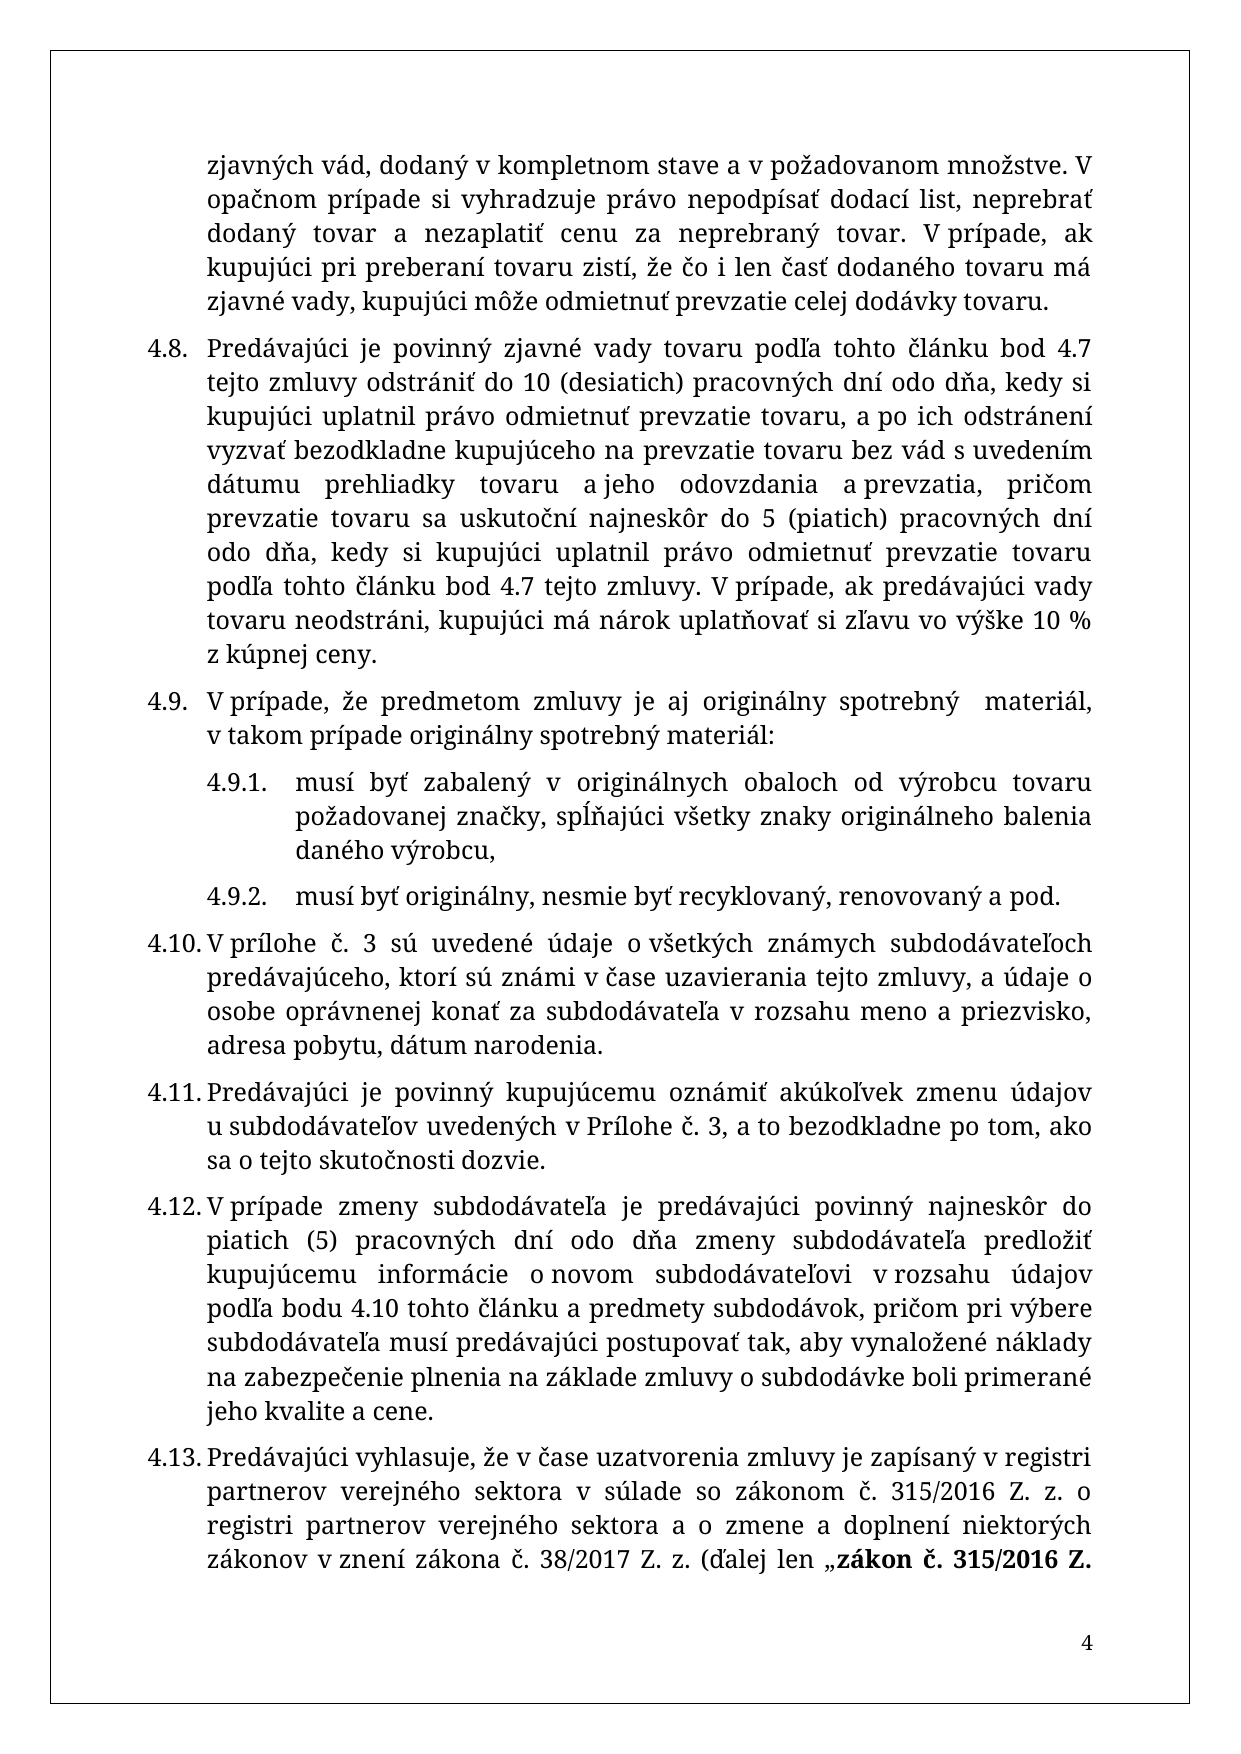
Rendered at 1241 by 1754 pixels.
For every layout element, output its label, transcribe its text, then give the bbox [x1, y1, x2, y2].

list V prípade zmeny subdodávateľa je predávajúci povinný najneskôr do piatich (5) pracovných dní odo dňa zmeny subdodávateľa predložiť kupujúcemu informácie o novom subdodávateľovi v rozsahu údajov podľa bodu 4.10 tohto článku a predmety subdodávok, pričom pri výbere subdodávateľa musí predávajúci postupovať tak, aby vynaložené náklady na zabezpečenie plnenia na základe zmluvy o subdodávke boli primerané jeho kvalite a cene. [147, 1189, 1093, 1427]
list Predávajúci je povinný kupujúcemu oznámiť akúkoľvek zmenu údajov u subdodávateľov uvedených v Prílohe č. 3, a to bezodkladne po tom, ako sa o tejto skutočnosti dozvie. [147, 1074, 1093, 1176]
list V prílohe č. 3 sú uvedené údaje o všetkých známych subdodávateľoch predávajúceho, ktorí sú známi v čase uzavierania tejto zmluvy, a údaje o osobe oprávnenej konať za subdodávateľa v rozsahu meno a priezvisko, adresa pobytu, dátum narodenia. [147, 925, 1093, 1062]
list Predávajúci je povinný zjavné vady tovaru podľa tohto článku bod 4.7 tejto zmluvy odstrániť do 10 (desiatich) pracovných dní odo dňa, kedy si kupujúci uplatnil právo odmietnuť prevzatie tovaru, a po ich odstránení vyzvať bezodkladne kupujúceho na prevzatie tovaru bez vád s uvedením dátumu prehliadky tovaru a jeho odovzdania a prevzatia, pričom prevzatie tovaru sa uskutoční najneskôr do 5 (piatich) pracovných dní odo dňa, kedy si kupujúci uplatnil právo odmietnuť prevzatie tovaru podľa tohto článku bod 4.7 tejto zmluvy. V prípade, ak predávajúci vady tovaru neodstráni, kupujúci má nárok uplatňovať si zľavu vo výške 10 % z kúpnej ceny. [147, 330, 1093, 671]
list musí byť zabalený v originálnych obaloch od výrobcu tovaru požadovanej značky, spĺňajúci všetky znaky originálneho balenia daného výrobcu, [207, 764, 1093, 866]
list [147, 148, 1093, 318]
list V prípade, že predmetom zmluvy je aj originálny spotrebný materiál, v takom prípade originálny spotrebný materiál: [147, 683, 1093, 752]
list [147, 1440, 1093, 1576]
list musí byť originálny, nesmie byť recyklovaný, renovovaný a pod. [207, 879, 1093, 913]
